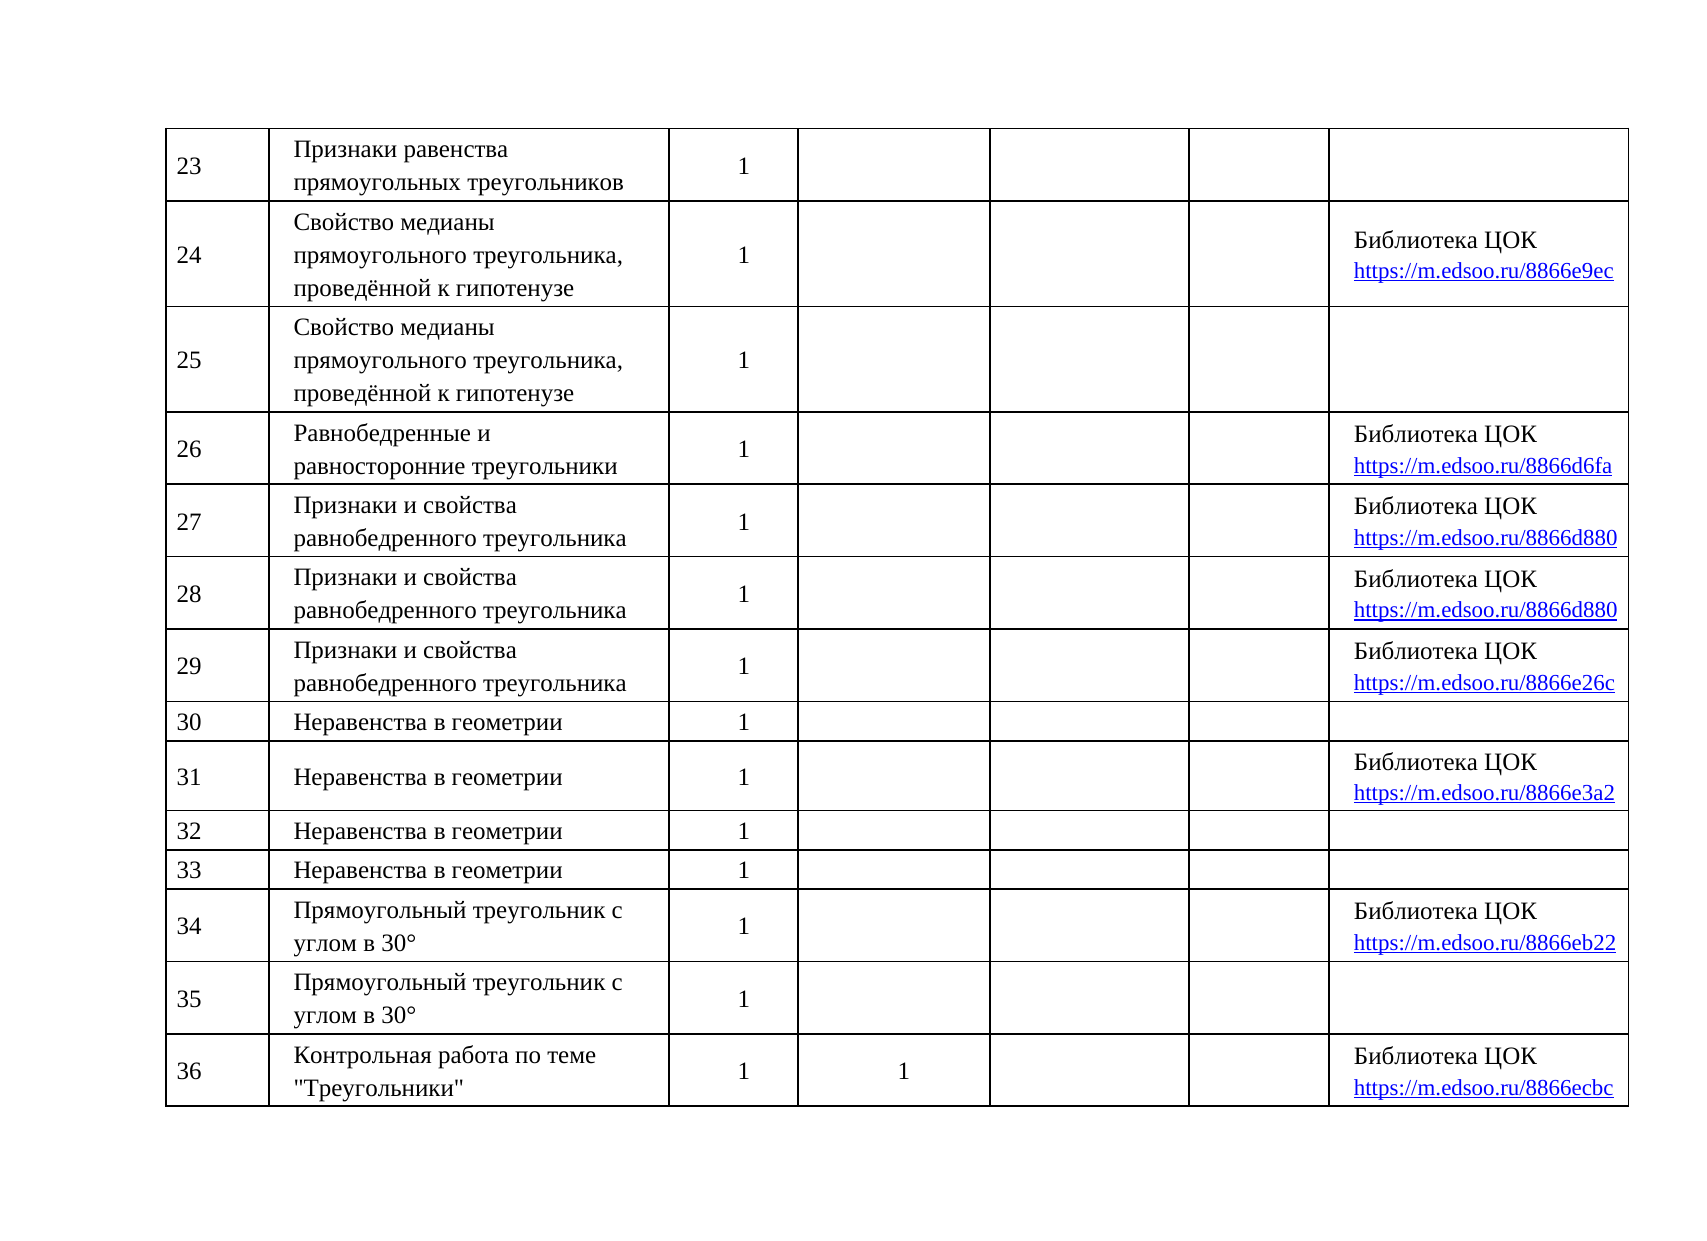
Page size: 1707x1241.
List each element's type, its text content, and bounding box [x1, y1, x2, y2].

table_cell Неравенства в геометрии [270, 742, 668, 809]
table_cell Признаки и свойства равнобедренного треугольника [270, 485, 668, 556]
table_cell [1330, 851, 1628, 888]
table_cell 31 [167, 742, 268, 809]
table_cell 1 [670, 742, 797, 809]
table_cell [1190, 851, 1328, 888]
table_cell [1190, 202, 1328, 306]
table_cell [270, 129, 668, 200]
table_cell [799, 851, 989, 888]
table_cell 24 [167, 202, 268, 306]
table_cell 1 [670, 129, 797, 200]
table_cell Прямоугольный треугольник с углом в 30° [270, 890, 668, 961]
table_cell [1190, 811, 1328, 849]
table_cell Неравенства в геометрии [270, 702, 668, 740]
table_cell 1 [670, 1035, 797, 1105]
table_cell 27 [167, 485, 268, 556]
table_cell [1330, 129, 1628, 200]
table_cell 1 [670, 307, 797, 411]
table_cell Прямоугольный треугольник с углом в 30° [270, 962, 668, 1033]
table_cell 1 [799, 1035, 989, 1105]
table_cell [1190, 307, 1328, 411]
table_cell Библиотека ЦОК https://m.edsoo.ru/8866ecbc [1330, 1035, 1628, 1105]
table_cell [799, 630, 989, 701]
table_cell [799, 202, 989, 306]
table_cell Библиотека ЦОК https://m.edsoo.ru/8866e26c [1330, 630, 1628, 701]
table_cell Библиотека ЦОК https://m.edsoo.ru/8866d880 [1330, 557, 1628, 628]
table_cell [991, 413, 1188, 483]
table_cell Библиотека ЦОК https://m.edsoo.ru/8866d880 [1330, 485, 1628, 556]
table_cell 28 [167, 557, 268, 628]
table_cell 29 [167, 630, 268, 701]
table_cell [799, 307, 989, 411]
table_cell 26 [167, 413, 268, 483]
table_cell 1 [670, 962, 797, 1033]
table_cell [1330, 962, 1628, 1033]
table_cell 35 [167, 962, 268, 1033]
table_cell [991, 742, 1188, 809]
table_cell 1 [670, 851, 797, 888]
table_cell 1 [670, 811, 797, 849]
table_cell 1 [670, 557, 797, 628]
table_cell Библиотека ЦОК https://m.edsoo.ru/8866d6fa [1330, 413, 1628, 483]
table_cell [1190, 890, 1328, 961]
table_cell 34 [167, 890, 268, 961]
table_cell [1190, 129, 1328, 200]
table_cell 30 [167, 702, 268, 740]
table_cell [1330, 307, 1628, 411]
table_cell 1 [670, 890, 797, 961]
table_cell [799, 129, 989, 200]
table_cell Свойство медианы прямоугольного треугольника, проведённой к гипотенузе [270, 202, 668, 306]
table_cell Неравенства в геометрии [270, 811, 668, 849]
table_cell [991, 1035, 1188, 1105]
table_cell 1 [670, 702, 797, 740]
table_cell 23 [167, 129, 268, 200]
table_cell [1330, 702, 1628, 740]
table_cell Признаки и свойства равнобедренного треугольника [270, 557, 668, 628]
table_cell 1 [670, 413, 797, 483]
table_cell [1190, 413, 1328, 483]
table_cell [1190, 742, 1328, 809]
table_cell [1190, 962, 1328, 1033]
table_cell [991, 129, 1188, 200]
table_cell [991, 811, 1188, 849]
table_cell 36 [167, 1035, 268, 1105]
table_cell [799, 890, 989, 961]
table_cell [1190, 702, 1328, 740]
table_cell [1190, 630, 1328, 701]
table_cell Равнобедренные и равносторонние треугольники [270, 413, 668, 483]
table_cell 25 [167, 307, 268, 411]
table_cell Свойство медианы прямоугольного треугольника, проведённой к гипотенузе [270, 307, 668, 411]
table_cell [1190, 1035, 1328, 1105]
table_cell [1190, 485, 1328, 556]
table_cell [991, 702, 1188, 740]
table_cell 1 [670, 630, 797, 701]
table_cell 32 [167, 811, 268, 849]
table_cell [799, 557, 989, 628]
table_cell 33 [167, 851, 268, 888]
table_cell Библиотека ЦОК https://m.edsoo.ru/8866e9ec [1330, 202, 1628, 306]
table_cell [799, 962, 989, 1033]
table_cell 1 [670, 202, 797, 306]
table_cell [799, 742, 989, 809]
table_cell [991, 630, 1188, 701]
table_cell [991, 557, 1188, 628]
table_cell [1330, 811, 1628, 849]
table_cell Признаки и свойства равнобедренного треугольника [270, 630, 668, 701]
table_cell [799, 702, 989, 740]
table_cell 1 [670, 485, 797, 556]
table_cell Контрольная работа по теме "Треугольники" [270, 1035, 668, 1105]
table_cell [799, 413, 989, 483]
table_cell Библиотека ЦОК https://m.edsoo.ru/8866eb22 [1330, 890, 1628, 961]
table_cell [991, 202, 1188, 306]
table_cell [799, 485, 989, 556]
table_cell [799, 811, 989, 849]
table_cell [991, 890, 1188, 961]
table_cell [991, 962, 1188, 1033]
table_cell [991, 851, 1188, 888]
table_cell [1190, 557, 1328, 628]
table_cell [991, 485, 1188, 556]
table_cell [991, 307, 1188, 411]
table_cell Неравенства в геометрии [270, 851, 668, 888]
table_cell Библиотека ЦОК https://m.edsoo.ru/8866e3a2 [1330, 742, 1628, 809]
